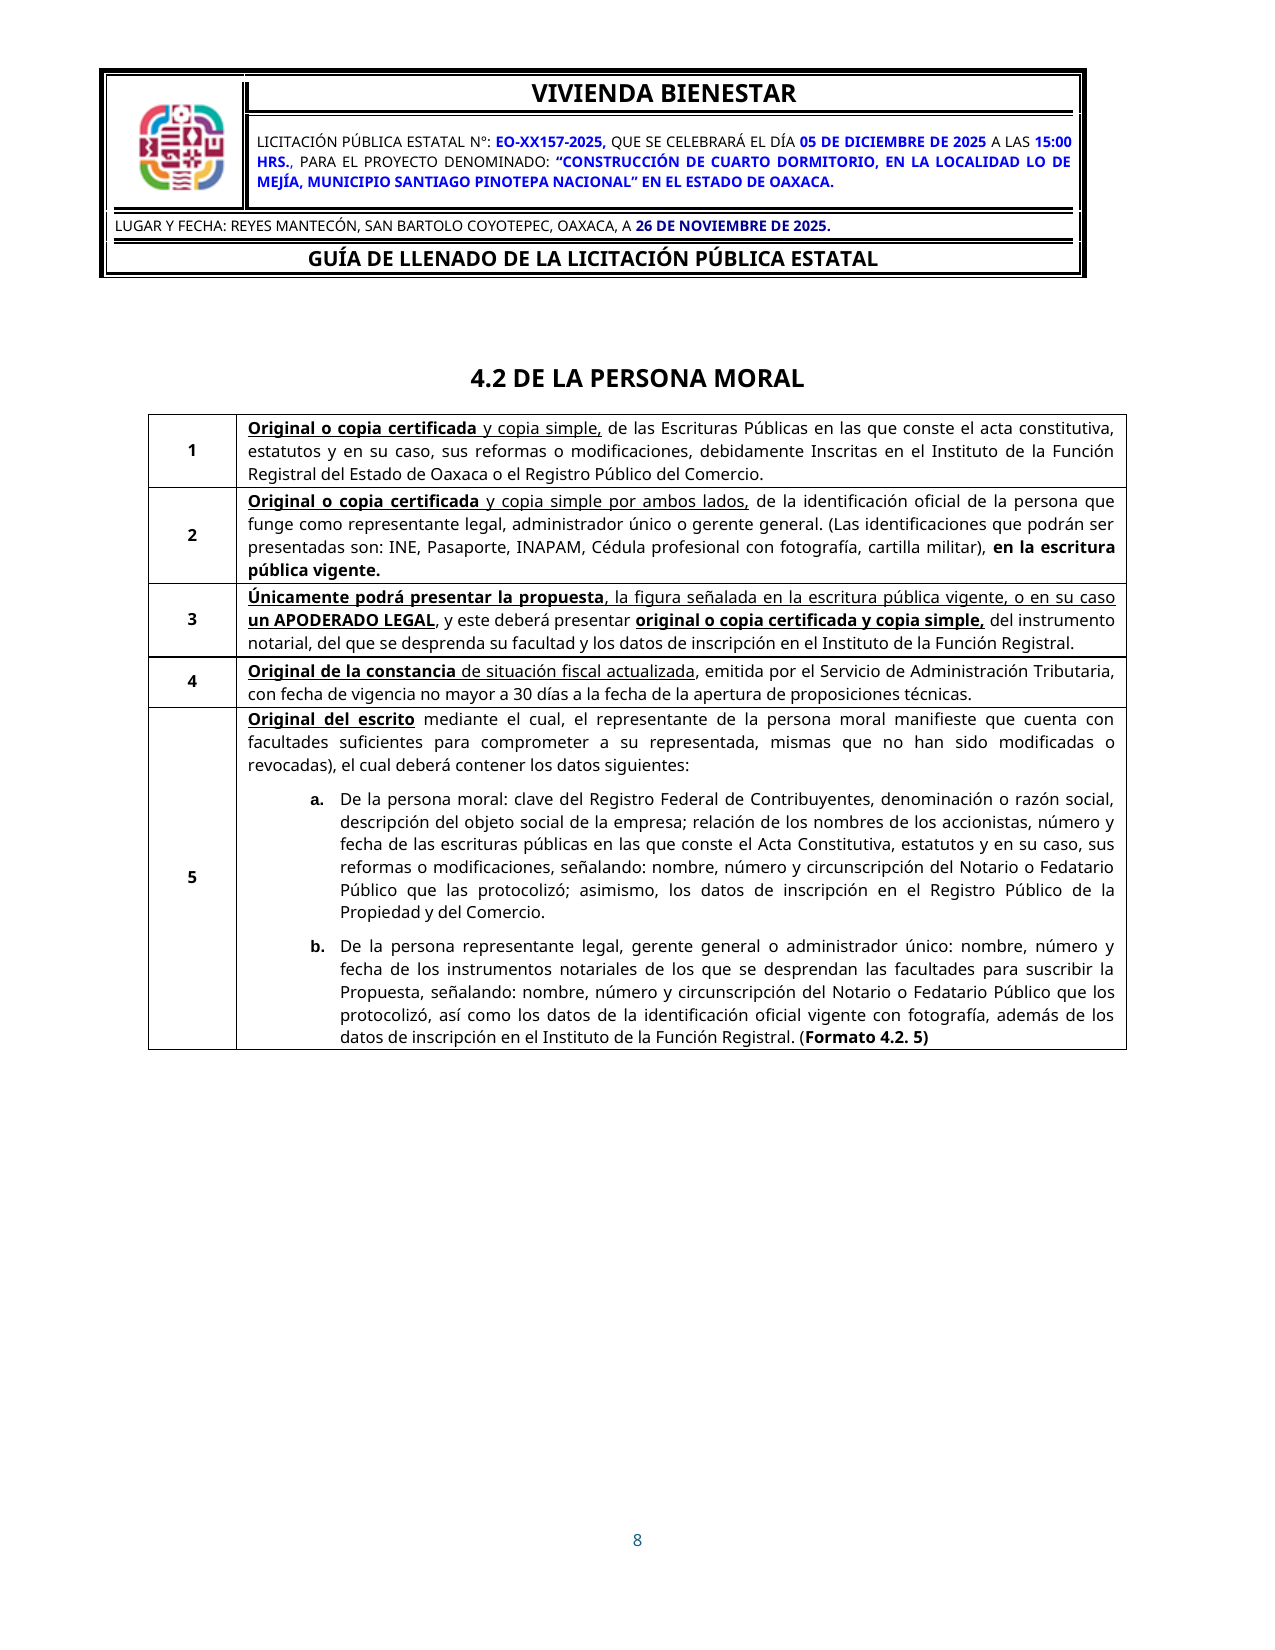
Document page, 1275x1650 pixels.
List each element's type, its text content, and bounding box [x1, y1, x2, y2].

table_cell 2 [149, 488, 236, 583]
table_cell Original de la constancia de situación fiscal actualizada, emitida por el Servicio de Administración Tributaria, con fecha de vigencia no mayor a 30 días a la fecha de la apertura de proposiciones técnicas. [237, 658, 1126, 707]
table_header Original o copia certificada y copia simple, de las Escrituras Públicas en las que conste el acta constitutiva, estatutos y en su caso, sus reformas o modificaciones, debidamente Inscritas en el Instituto de la Función Registral del Estado de Oaxaca o el Registro Público del Comercio. [237, 415, 1126, 487]
table_cell 3 [149, 584, 236, 656]
text 4.2 DE LA PERSONA MORAL [148, 360, 1127, 394]
table_cell Original o copia certificada y copia simple por ambos lados, de la identificación oficial de la persona que funge como representante legal, administrador único o gerente general. (Las identificaciones que podrán ser presentadas son: INE, Pasaporte, INAPAM, Cédula profesional con fotografía, cartilla militar), en la escritura pública vigente. [237, 488, 1126, 583]
picture [128, 97, 235, 196]
table_cell 4 [149, 658, 236, 707]
table_cell 5 [149, 708, 236, 1049]
table_header 1 [149, 415, 236, 487]
table_cell Únicamente podrá presentar la propuesta, la figura señalada en la escritura pública vigente, o en su caso un APODERADO LEGAL, y este deberá presentar original o copia certificada y copia simple, del instrumento notarial, del que se desprenda su facultad y los datos de inscripción en el Instituto de la Función Registral. [237, 584, 1126, 656]
table_cell Original del escrito mediante el cual, el representante de la persona moral manifieste que cuenta con facultades suficientes para comprometer a su representada, mismas que no han sido modificadas o revocadas), el cual deberá contener los datos siguientes: De la persona moral: clave del Registro Federal de Contribuyentes, denominación o razón social, descripción del objeto social de la empresa; relación de los nombres de los accionistas, número y fecha de las escrituras públicas en las que conste el Acta Constitutiva, estatutos y en su caso, sus reformas o modificaciones, señalando: nombre, número y circunscripción del Notario o Fedatario Público que las protocolizó; asimismo, los datos de inscripción en el Registro Público de la Propiedad y del Comercio. De la persona representante legal, gerente general o administrador único: nombre, número y fecha de los instrumentos notariales de los que se desprendan las facultades para suscribir la Propuesta, señalando: nombre, número y circunscripción del Notario o Fedatario Público que los protocolizó, así como los datos de la identificación oficial vigente con fotografía, además de los datos de inscripción en el Instituto de la Función Registral. (Formato 4.2. 5) [237, 708, 1126, 1049]
